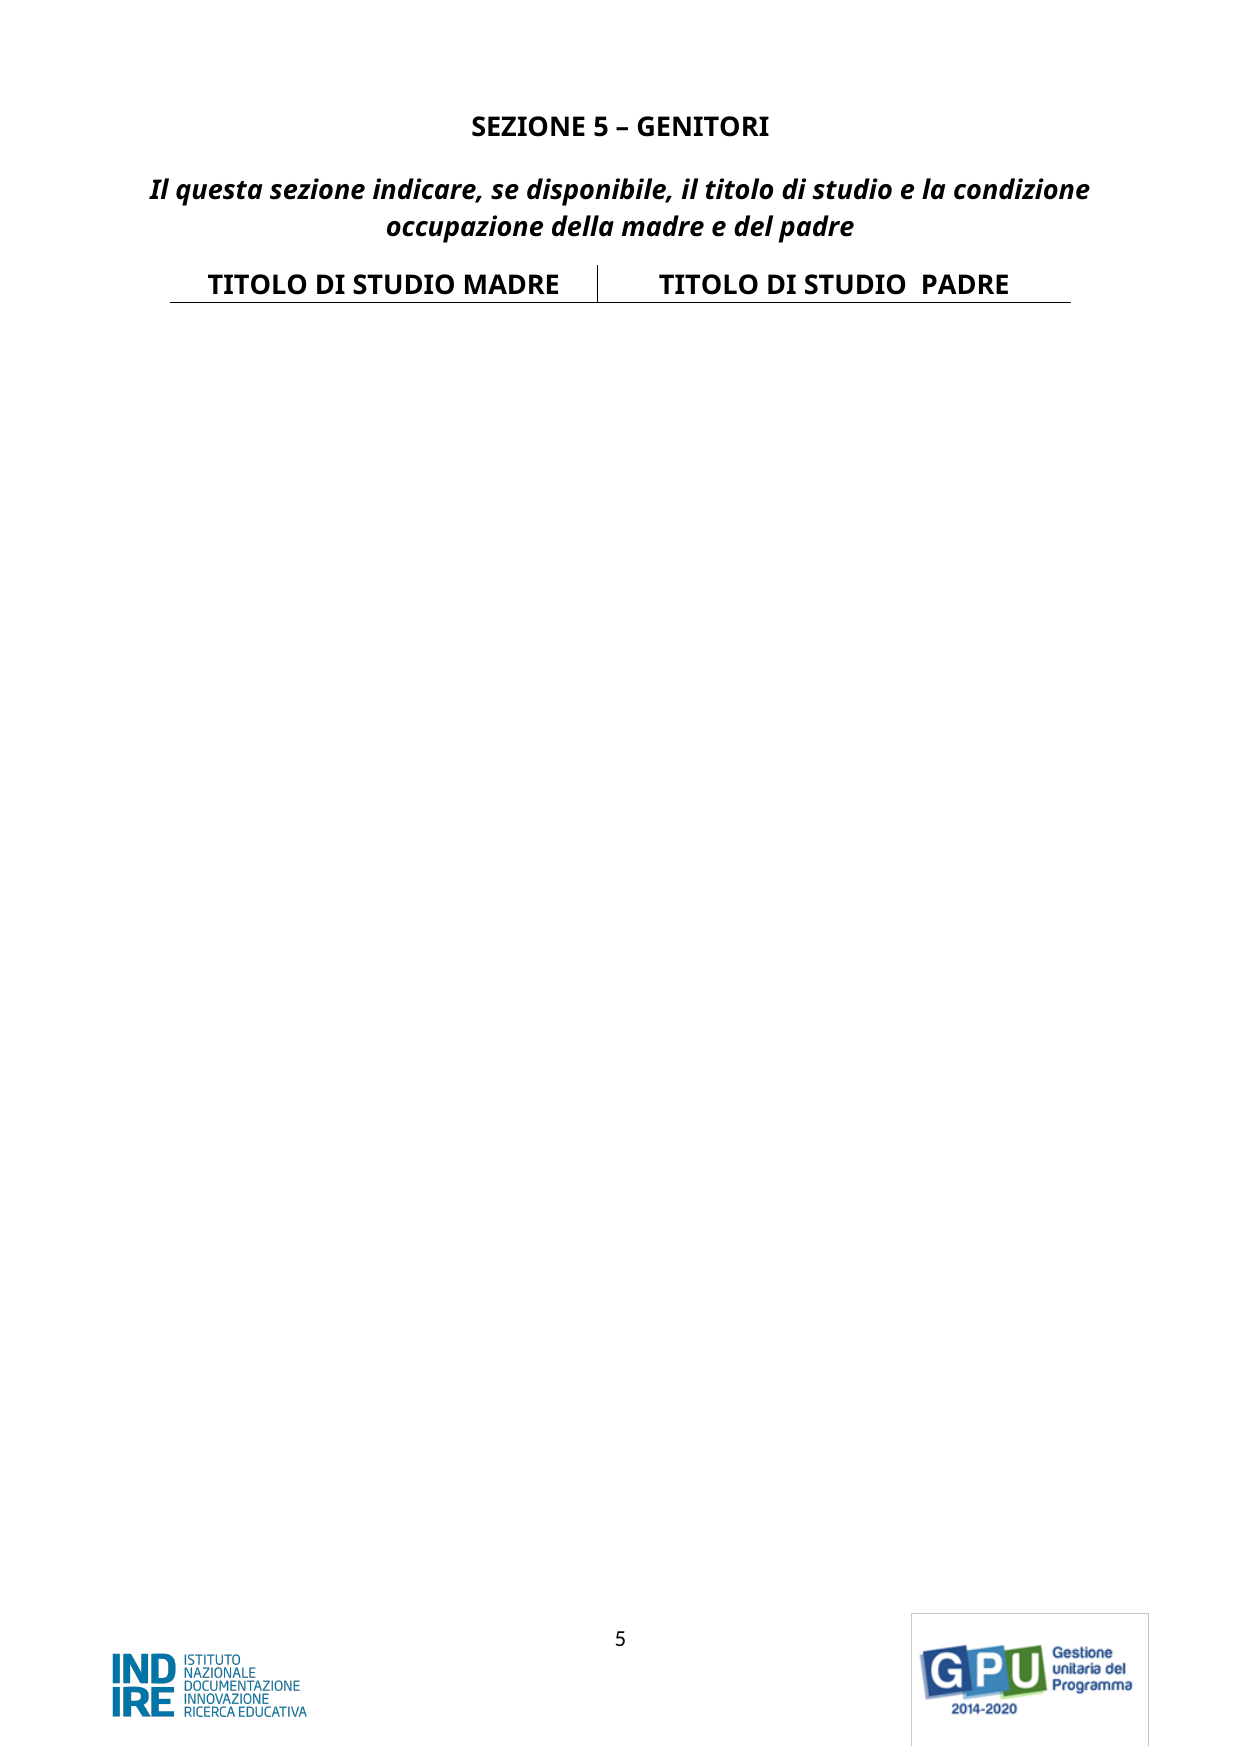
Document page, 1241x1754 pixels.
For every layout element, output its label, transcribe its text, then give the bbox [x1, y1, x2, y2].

picture [109, 1652, 313, 1718]
picture [909, 1611, 1150, 1746]
table_header TITOLO DI STUDIO PADRE [598, 265, 1071, 302]
table_header TITOLO DI STUDIO MADRE [170, 265, 597, 302]
text SEZIONE 5 – GENITORI [118, 108, 1122, 144]
text Il questa sezione indicare, se disponibile, il titolo di studio e la condizione occupazione della madre e del padre [118, 171, 1122, 244]
